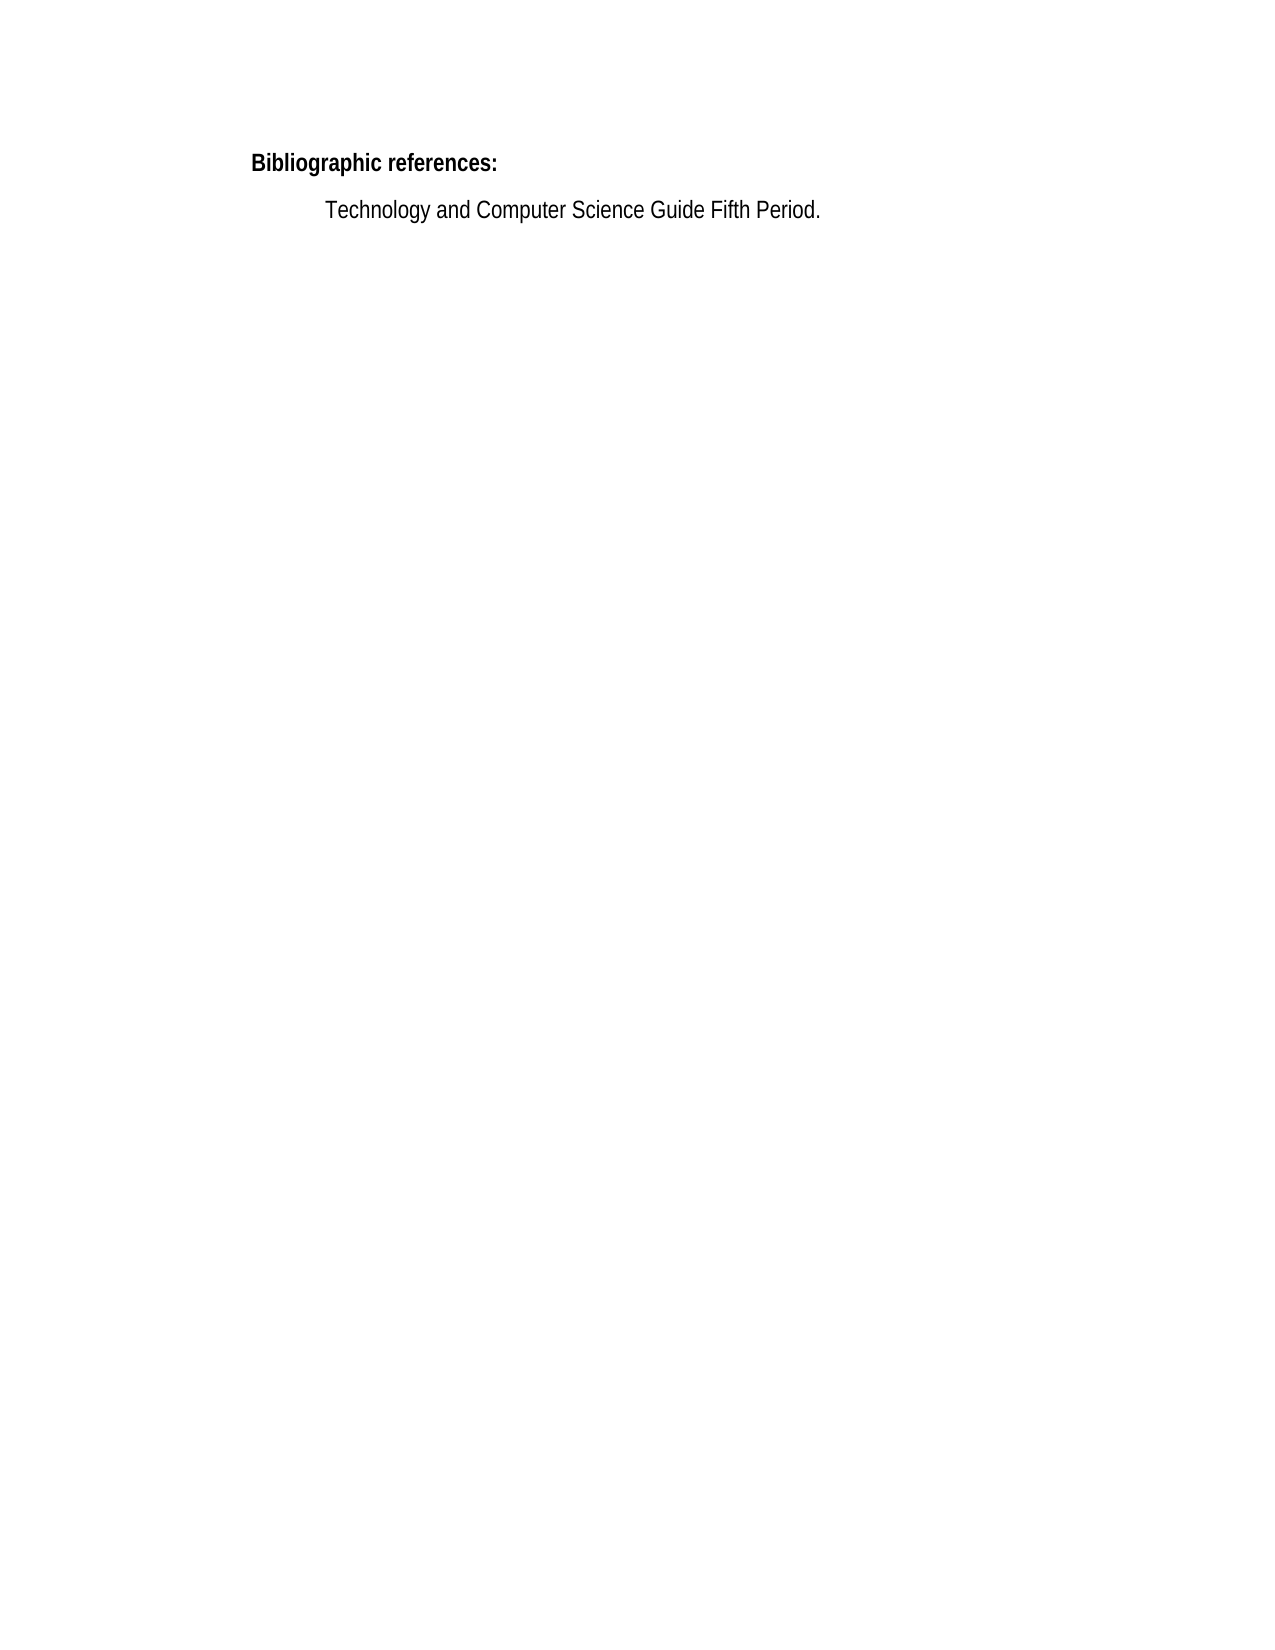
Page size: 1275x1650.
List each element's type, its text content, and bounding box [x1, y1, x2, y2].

text Bibliographic references: [251, 148, 1098, 176]
text Technology and Computer Science Guide Fifth Period. [251, 195, 1098, 224]
